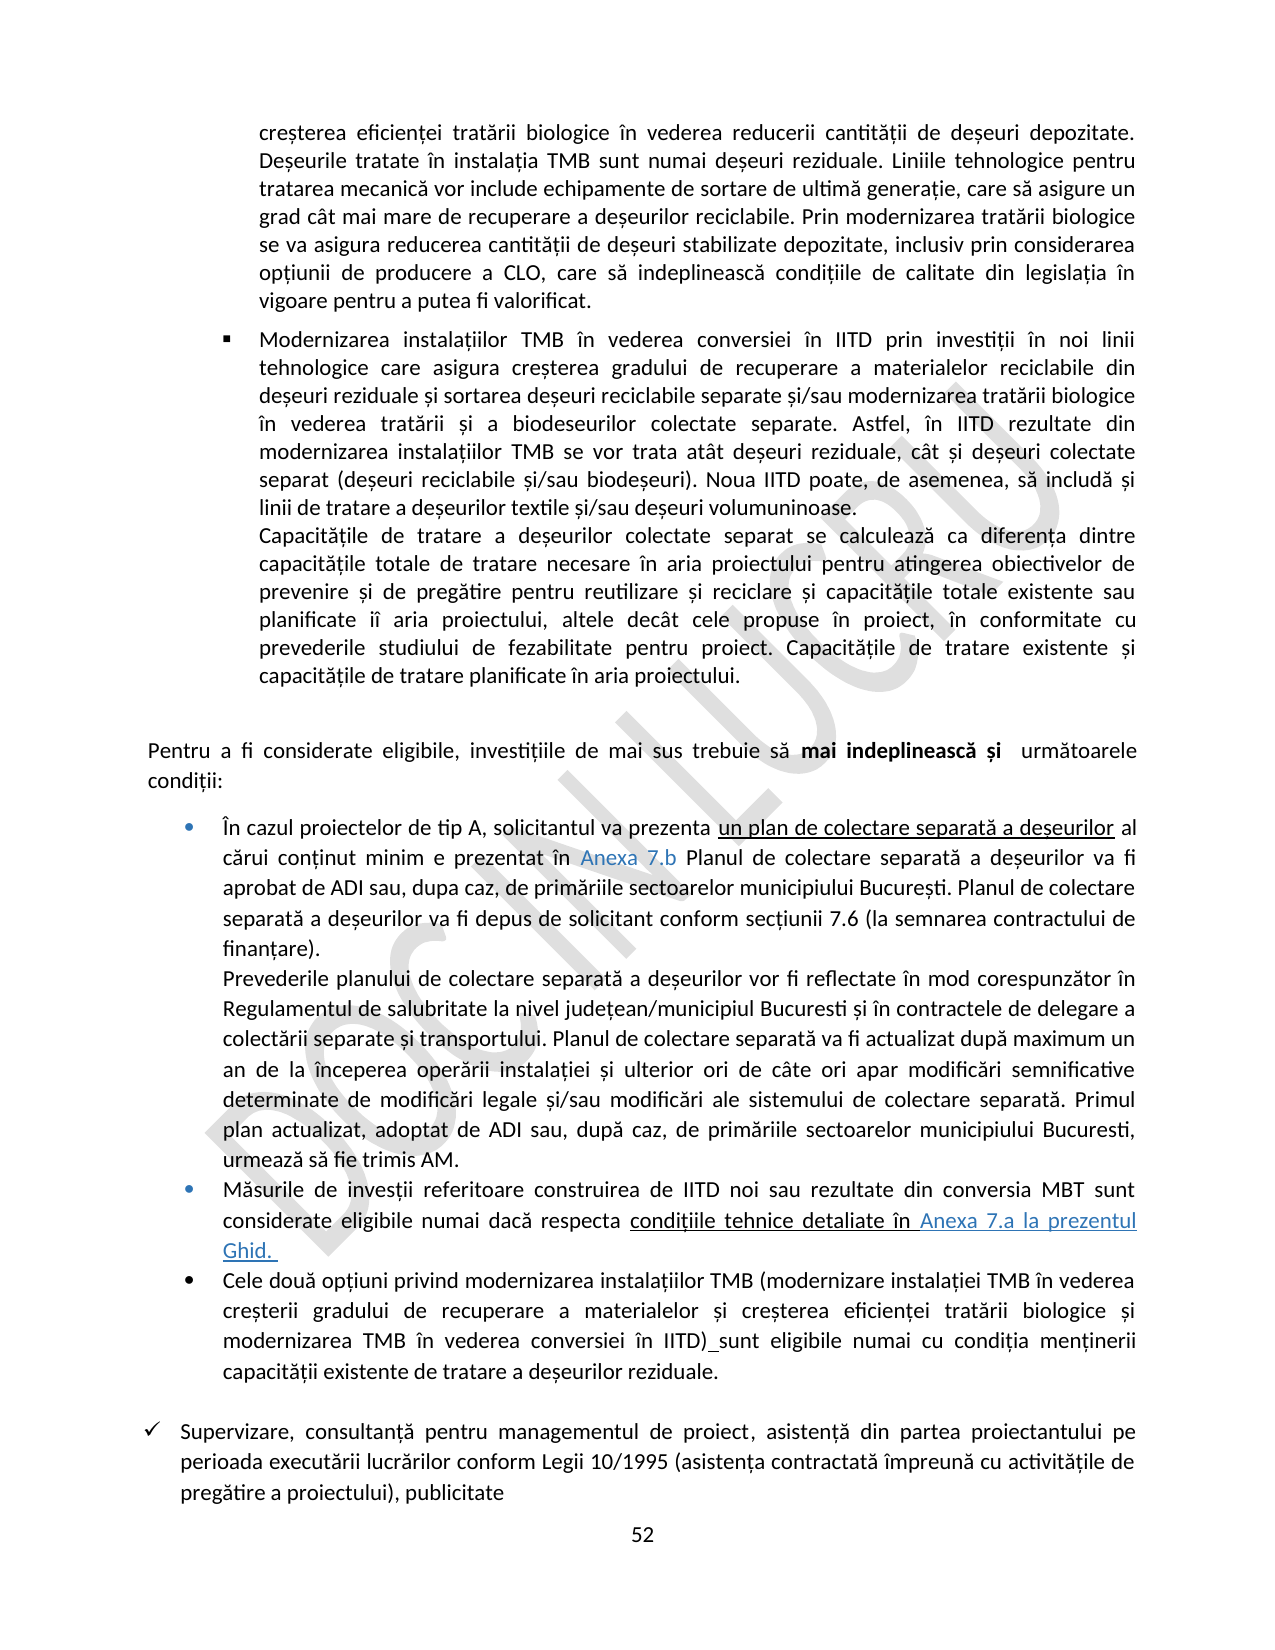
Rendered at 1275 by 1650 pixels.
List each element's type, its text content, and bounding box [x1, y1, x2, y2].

list Supervizare, consultanță pentru managementul de proiect, asistență din partea proiectantului pe perioada executării lucrărilor conform Legii 10/1995 (asistența contractată împreună cu activitățile de pregătire a proiectului), publicitate [143, 1417, 1137, 1506]
text Pentru a fi considerate eligibile, investițiile de mai sus trebuie să mai indeplinească și următoarele condiții: [148, 736, 1137, 794]
text Capacitățile de tratare a deșeurilor colectate separat se calculează ca diferența dintre capacitățile totale de tratare necesare în aria proiectului pentru atingerea obiectivelor de prevenire și de pregătire pentru reutilizare și reciclare și capacitățile totale existente sau planificate iî aria proiectului, altele decât cele propuse în proiect, în conformitate cu prevederile studiului de fezabilitate pentru proiect. Capacitățile de tratare existente și capacitățile de tratare planificate în aria proiectului. [259, 521, 1137, 689]
list În cazul proiectelor de tip A, solicitantul va prezenta un plan de colectare separată a deșeurilor al cărui conținut minim e prezentat în Anexa 7.b Planul de colectare separată a deșeurilor va fi aprobat de ADI sau, dupa caz, de primăriile sectoarelor municipiului București. Planul de colectare separată a deșeurilor va fi depus de solicitant conform secțiunii 7.6 (la semnarea contractului de finanțare). [185, 813, 1137, 962]
list Prevederile planului de colectare separată a deșeurilor vor fi reflectate în mod corespunzător în Regulamentul de salubritate la nivel județean/municipiul Bucuresti și în contractele de delegare a colectării separate și transportului. Planul de colectare separată va fi actualizat după maximum un an de la începerea operării instalației și ulterior ori de câte ori apar modificări semnificative determinate de modificări legale și/sau modificări ale sistemului de colectare separată. Primul plan actualizat, adoptat de ADI sau, după caz, de primăriile sectoarelor municipiului Bucuresti, urmează să fie trimis AM. [223, 964, 1137, 1173]
list Cele două opțiuni privind modernizarea instalațiilor TMB (modernizare instalației TMB în vederea creșterii gradului de recuperare a materialelor și creșterea eficienței tratării biologice și modernizarea TMB în vederea conversiei în IITD) sunt eligibile numai cu condiția menținerii capacității existente de tratare a deșeurilor reziduale. [185, 1266, 1137, 1385]
list Modernizarea instalațiilor TMB în vederea conversiei în IITD prin investiții în noi linii tehnologice care asigura creșterea gradului de recuperare a materialelor reciclabile din deșeuri reziduale și sortarea deșeuri reciclabile separate și/sau modernizarea tratării biologice în vederea tratării și a biodeseurilor colectate separate. Astfel, în IITD rezultate din modernizarea instalațiilor TMB se vor trata atât deșeuri reziduale, cât și deșeuri colectate separat (deșeuri reciclabile și/sau biodeșeuri). Noua IITD poate, de asemenea, să includă și linii de tratare a deșeurilor textile și/sau deșeuri volumuninoase. [221, 325, 1137, 521]
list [221, 118, 1137, 314]
list Măsurile de invesții referitoare construirea de IITD noi sau rezultate din conversia MBT sunt considerate eligibile numai dacă respecta condițiile tehnice detaliate în Anexa 7.a la prezentul Ghid. [185, 1176, 1137, 1264]
